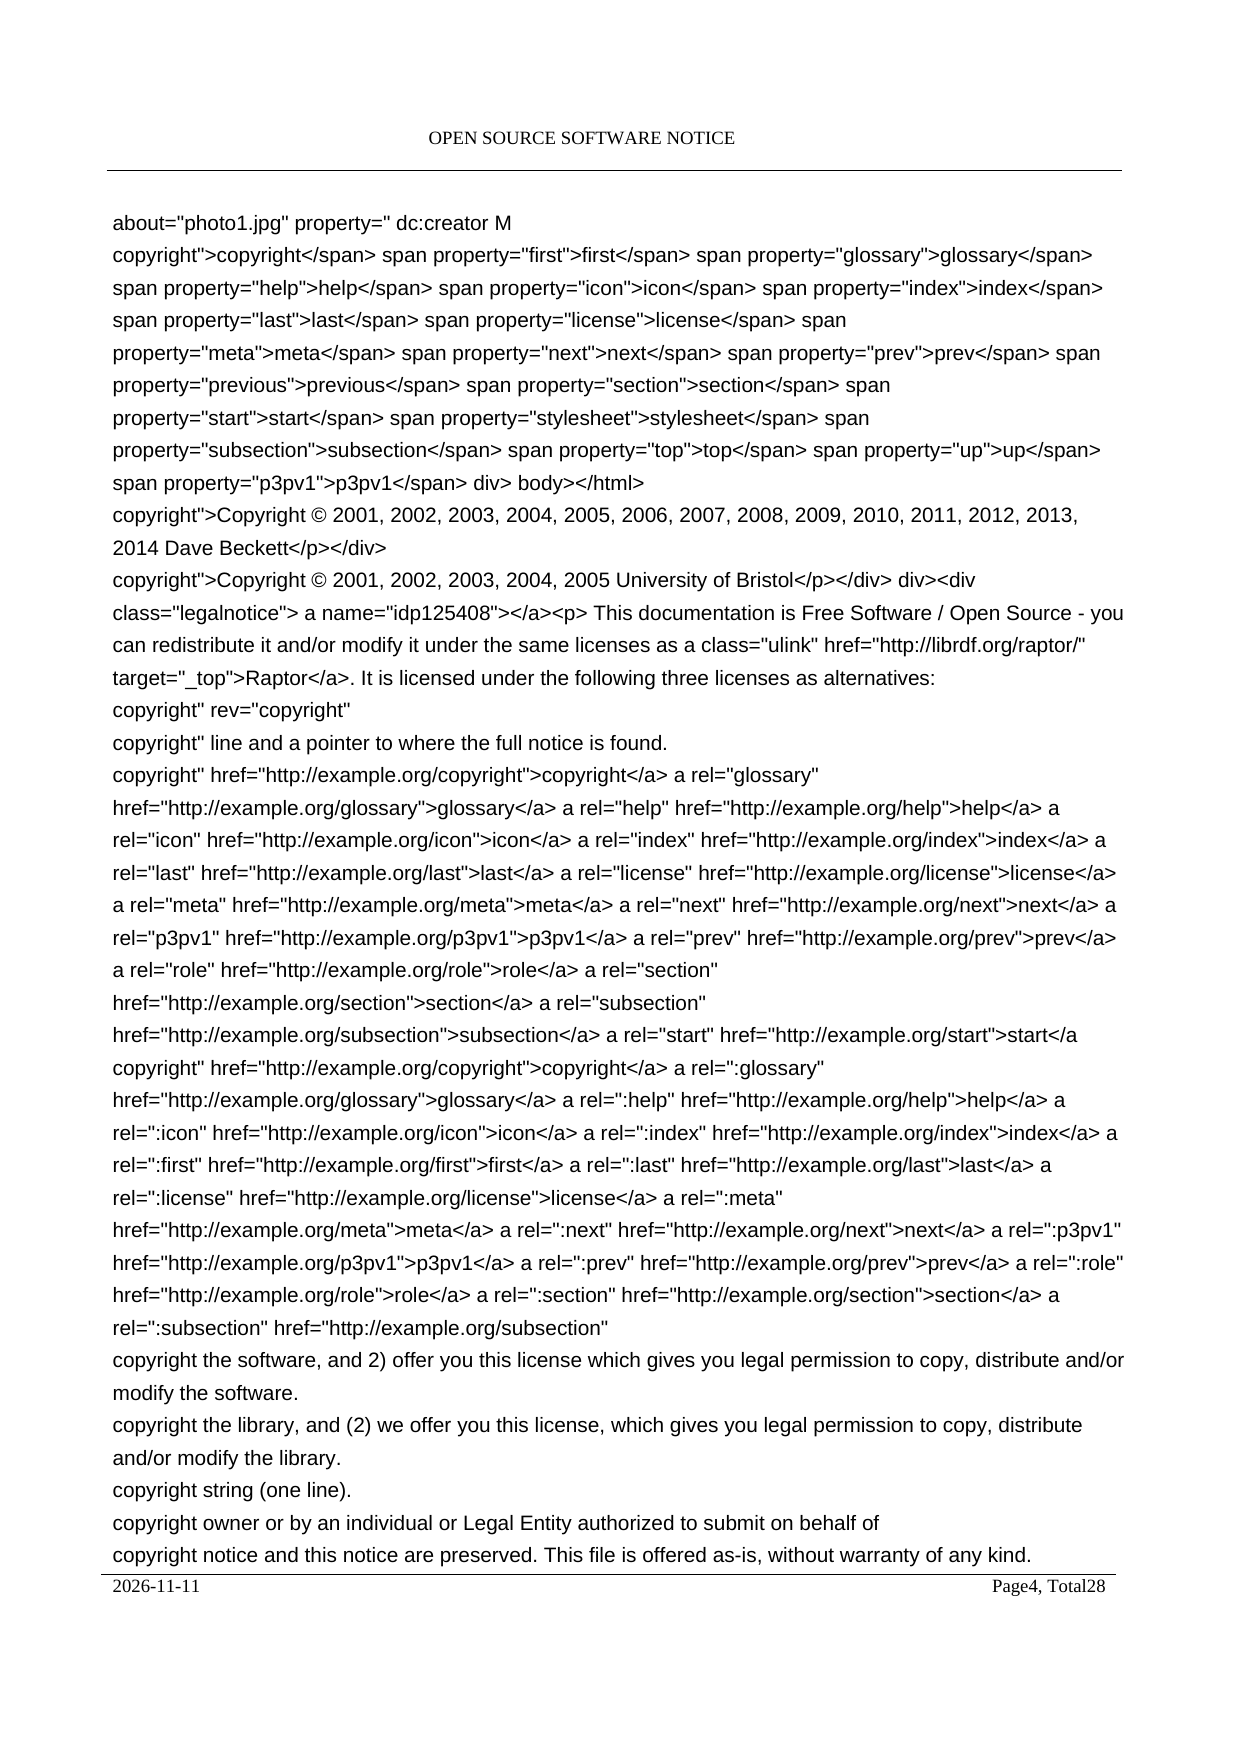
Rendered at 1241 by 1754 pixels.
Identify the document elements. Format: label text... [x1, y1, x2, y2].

text copyright string (one line). [112, 1474, 1128, 1506]
text copyright notice and this notice are preserved. This file is offered as-is, without warranty of any kind. [112, 1539, 1128, 1571]
text copyright">Copyright © 2001, 2002, 2003, 2004, 2005 University of Bristol</p></div> div><div class="legalnotice"> a name="idp125408"></a><p> This documentation is Free Software / Open Source - you can redistribute it and/or modify it under the same licenses as a class="ulink" href="http://librdf.org/raptor/" target="_top">Raptor</a>. It is licensed under the following three licenses as alternatives: [112, 564, 1128, 694]
text copyright">copyright</span> span property="first">first</span> span property="glossary">glossary</span> span property="help">help</span> span property="icon">icon</span> span property="index">index</span> span property="last">last</span> span property="license">license</span> span property="meta">meta</span> span property="next">next</span> span property="prev">prev</span> span property="previous">previous</span> span property="section">section</span> span property="start">start</span> span property="stylesheet">stylesheet</span> span property="subsection">subsection</span> span property="top">top</span> span property="up">up</span> span property="p3pv1">p3pv1</span> div> body></html> [112, 239, 1128, 499]
text copyright">Copyright © 2001, 2002, 2003, 2004, 2005, 2006, 2007, 2008, 2009, 2010, 2011, 2012, 2013, 2014 Dave Beckett</p></div> [112, 499, 1128, 564]
text copyright" line and a pointer to where the full notice is found. [112, 726, 1128, 759]
text copyright the library, and (2) we offer you this license, which gives you legal permission to copy, distribute and/or modify the library. [112, 1409, 1128, 1474]
text copyright the software, and 2) offer you this license which gives you legal permission to copy, distribute and/or modify the software. [112, 1344, 1128, 1409]
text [112, 206, 1128, 239]
text copyright" rev="copyright" [112, 694, 1128, 726]
text copyright owner or by an individual or Legal Entity authorized to submit on behalf of [112, 1506, 1128, 1539]
text copyright" href="http://example.org/copyright">copyright</a> a rel=":glossary" href="http://example.org/glossary">glossary</a> a rel=":help" href="http://example.org/help">help</a> a rel=":icon" href="http://example.org/icon">icon</a> a rel=":index" href="http://example.org/index">index</a> a rel=":first" href="http://example.org/first">first</a> a rel=":last" href="http://example.org/last">last</a> a rel=":license" href="http://example.org/license">license</a> a rel=":meta" href="http://example.org/meta">meta</a> a rel=":next" href="http://example.org/next">next</a> a rel=":p3pv1" href="http://example.org/p3pv1">p3pv1</a> a rel=":prev" href="http://example.org/prev">prev</a> a rel=":role" href="http://example.org/role">role</a> a rel=":section" href="http://example.org/section">section</a> a rel=":subsection" href="http://example.org/subsection" [112, 1051, 1128, 1344]
text copyright" href="http://example.org/copyright">copyright</a> a rel="glossary" href="http://example.org/glossary">glossary</a> a rel="help" href="http://example.org/help">help</a> a rel="icon" href="http://example.org/icon">icon</a> a rel="index" href="http://example.org/index">index</a> a rel="last" href="http://example.org/last">last</a> a rel="license" href="http://example.org/license">license</a> a rel="meta" href="http://example.org/meta">meta</a> a rel="next" href="http://example.org/next">next</a> a rel="p3pv1" href="http://example.org/p3pv1">p3pv1</a> a rel="prev" href="http://example.org/prev">prev</a> a rel="role" href="http://example.org/role">role</a> a rel="section" href="http://example.org/section">section</a> a rel="subsection" href="http://example.org/subsection">subsection</a> a rel="start" href="http://example.org/start">start</a [112, 759, 1128, 1051]
